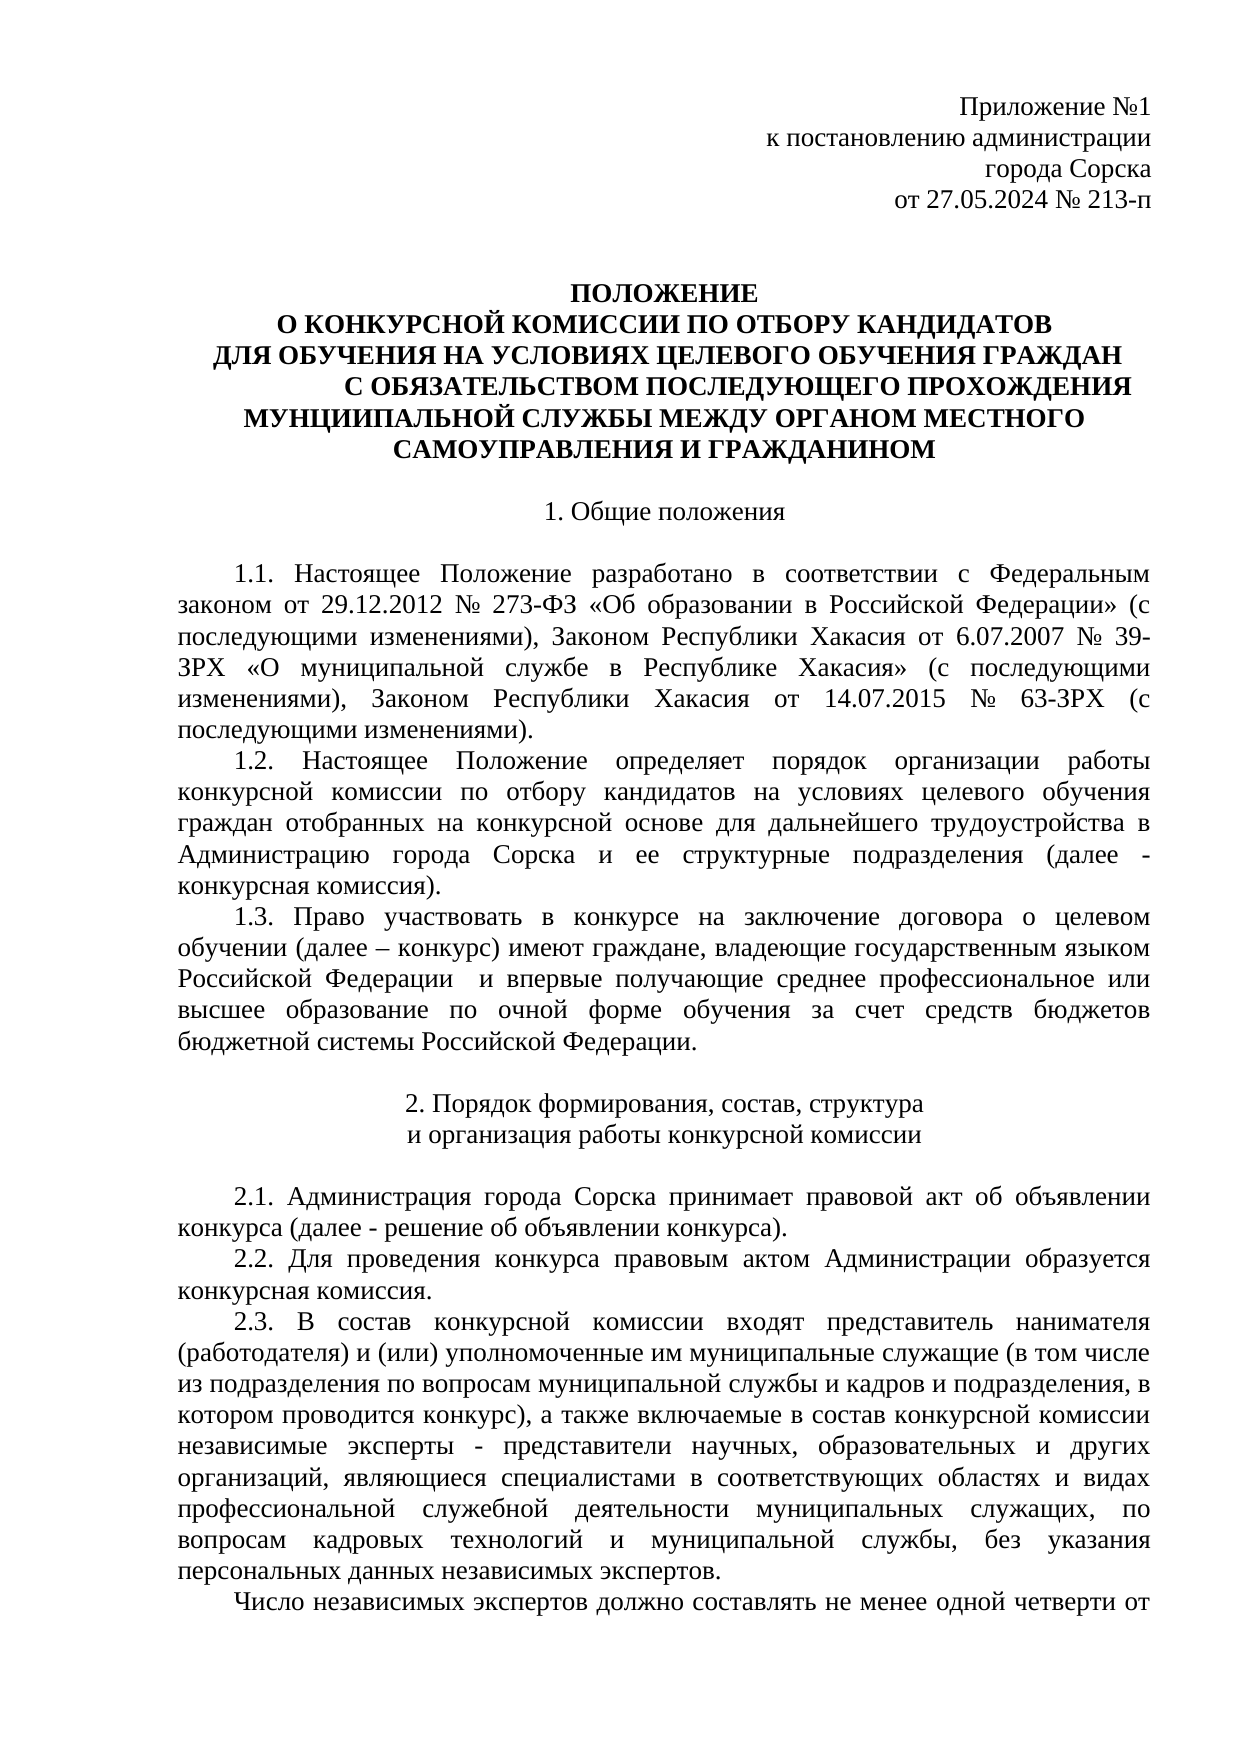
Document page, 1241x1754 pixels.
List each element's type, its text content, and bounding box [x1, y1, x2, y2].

title О КОНКУРСНОЙ КОМИССИИ ПО ОТБОРУ КАНДИДАТОВ [177, 308, 1152, 339]
title ПОЛОЖЕНИЕ [177, 277, 1152, 308]
text 2.1. Администрация города Сорска принимает правовой акт об объявлении конкурса (далее - решение об объявлении конкурса). [177, 1180, 1152, 1243]
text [177, 1585, 1152, 1616]
text к постановлению администрации [177, 121, 1152, 152]
text 1.3. Право участвовать в конкурсе на заключение договора о целевом обучении (далее – конкурс) имеют граждане, владеющие государственным языком Российской Федерации и впервые получающие среднее профессиональное или высшее образование по очной форме обучения за счет средств бюджетов бюджетной системы Российской Федерации. [177, 900, 1152, 1056]
text 1. Общие положения [177, 495, 1152, 526]
title ДЛЯ ОБУЧЕНИЯ НА УСЛОВИЯХ ЦЕЛЕВОГО ОБУЧЕНИЯ ГРАЖДАН [177, 339, 1152, 371]
text Приложение №1 [177, 90, 1152, 121]
title С ОБЯЗАТЕЛЬСТВОМ ПОСЛЕДУЮЩЕГО ПРОХОЖДЕНИЯ МУНЦИИПАЛЬНОЙ СЛУЖБЫ МЕЖДУ ОРГАНОМ МЕСТНОГО САМОУПРАВЛЕНИЯ И ГРАЖДАНИНОМ [177, 371, 1152, 464]
text от 27.05.2024 № 213-п [177, 184, 1152, 215]
text города Сорска [177, 152, 1152, 184]
text 2. Порядок формирования, состав, структура [177, 1087, 1152, 1118]
text 1.1. Настоящее Положение разработано в соответствии с Федеральным законом от 29.12.2012 № 273-ФЗ «Об образовании в Российской Федерации» (с последующими изменениями), Законом Республики Хакасия от 6.07.2007 № 39-ЗРХ «О муниципальной службе в Республике Хакасия» (с последующими изменениями), Законом Республики Хакасия от 14.07.2015 № 63-ЗРХ (с последующими изменениями). [177, 557, 1152, 744]
text и организация работы конкурсной комиссии [177, 1118, 1152, 1149]
text 2.3. В состав конкурсной комиссии входят представитель нанимателя (работодателя) и (или) уполномоченные им муниципальные служащие (в том числе из подразделения по вопросам муниципальной службы и кадров и подразделения, в котором проводится конкурс), а также включаемые в состав конкурсной комиссии независимые эксперты - представители научных, образовательных и других организаций, являющиеся специалистами в соответствующих областях и видах профессиональной служебной деятельности муниципальных служащих, по вопросам кадровых технологий и муниципальной службы, без указания персональных данных независимых экспертов. [177, 1305, 1152, 1585]
text 2.2. Для проведения конкурса правовым актом Администрации образуется конкурсная комиссия. [177, 1243, 1152, 1305]
text 1.2. Настоящее Положение определяет порядок организации работы конкурсной комиссии по отбору кандидатов на условиях целевого обучения граждан отобранных на конкурсной основе для дальнейшего трудоустройства в Администрацию города Сорска и ее структурные подразделения (далее - конкурсная комиссия). [177, 744, 1152, 900]
